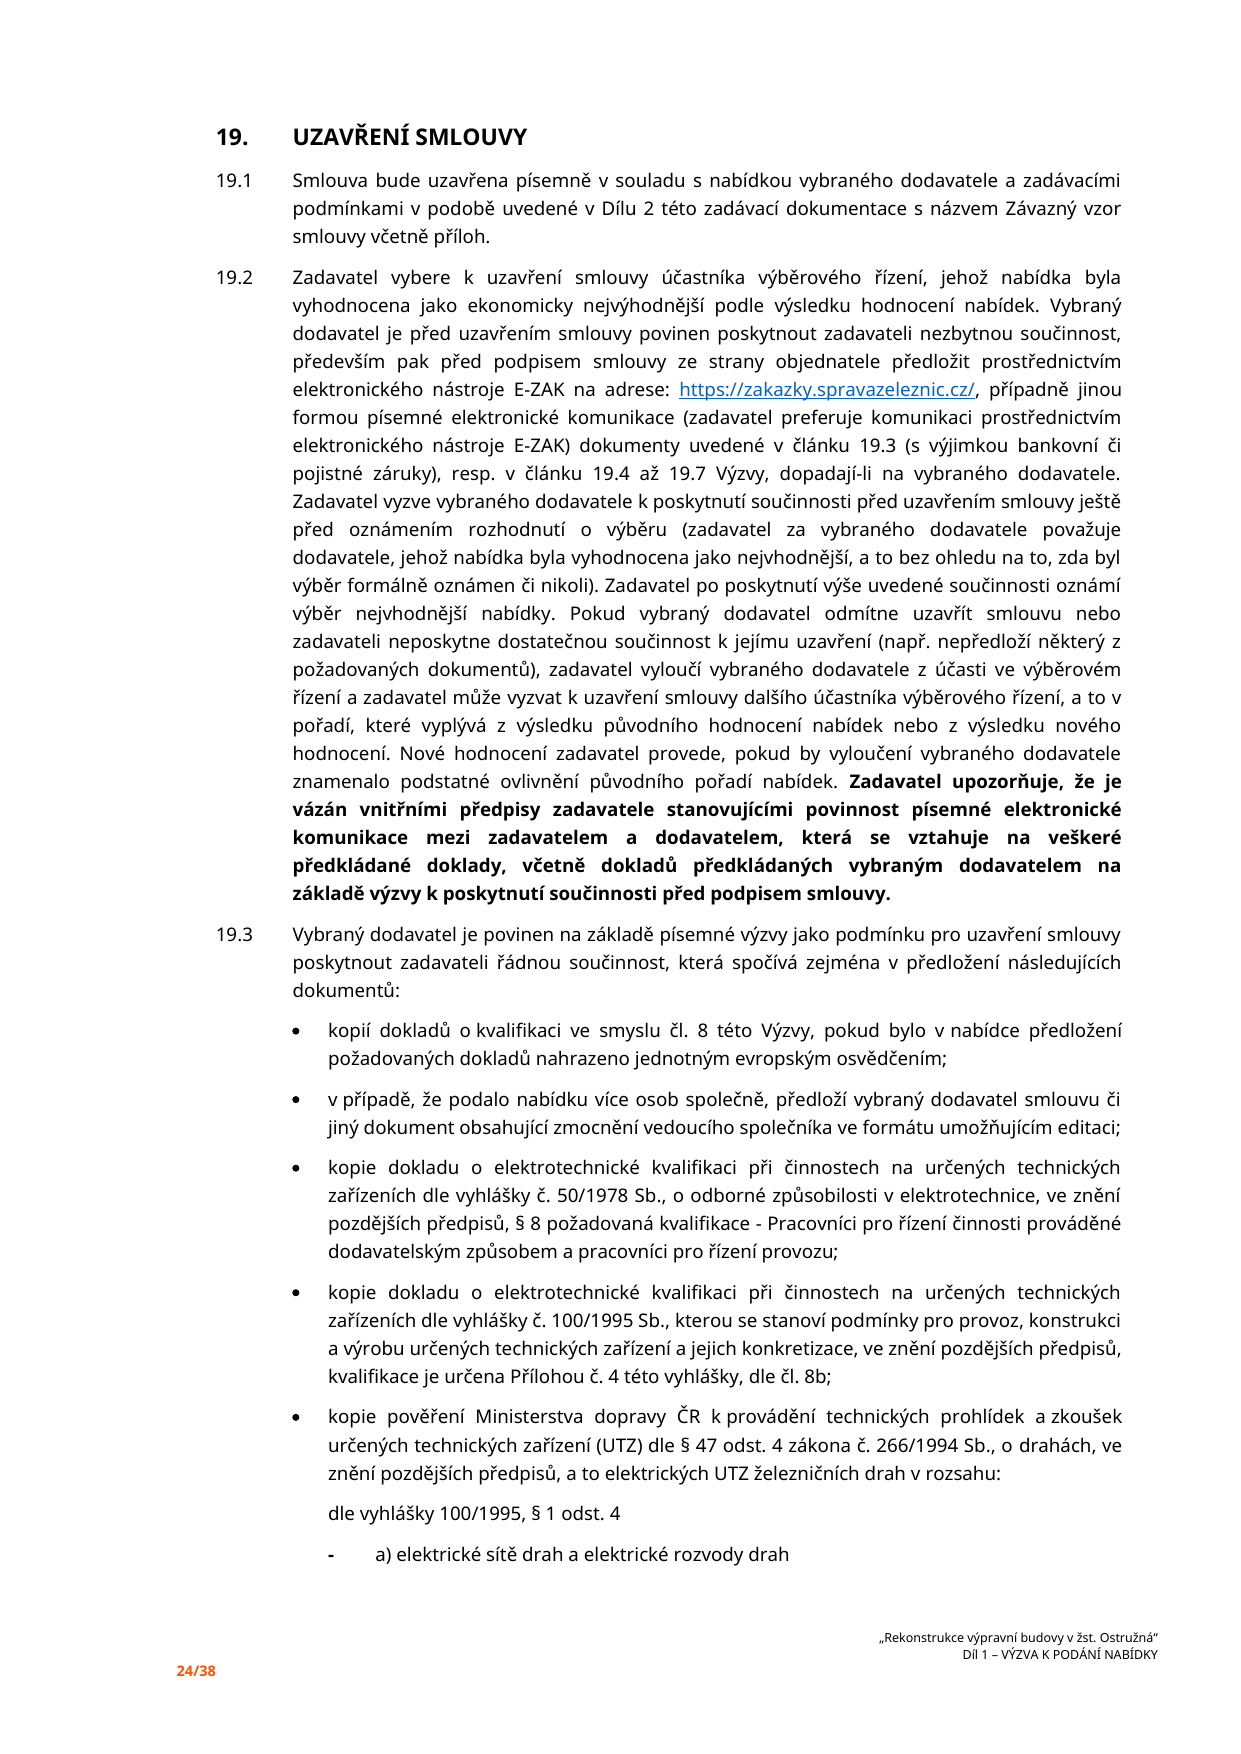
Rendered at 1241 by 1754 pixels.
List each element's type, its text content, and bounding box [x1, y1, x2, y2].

text v případě, že podalo nabídku více osob společně, předloží vybraný dodavatel smlouvu či jiný dokument obsahující zmocnění vedoucího společníka ve formátu umožňujícím editaci; [292, 1086, 1122, 1140]
text a) elektrické sítě drah a elektrické rozvody drah [328, 1541, 1122, 1566]
text kopií dokladů o kvalifikaci ve smyslu čl. 8 této Výzvy, pokud bylo v nabídce předložení požadovaných dokladů nahrazeno jednotným evropským osvědčením; [292, 1018, 1122, 1071]
list dle vyhlášky 100/1995, § 1 odst. 4 [328, 1500, 1122, 1526]
text Zadavatel vybere k uzavření smlouvy účastníka výběrového řízení, jehož nabídka byla vyhodnocena jako ekonomicky nejvýhodnější podle výsledku hodnocení nabídek. Vybraný dodavatel je před uzavřením smlouvy povinen poskytnout zadavateli nezbytnou součinnost, především pak před podpisem smlouvy ze strany objednatele předložit prostřednictvím elektronického nástroje E-ZAK na adrese: https://zakazky.spravazeleznic.cz/, případně jinou formou písemné elektronické komunikace (zadavatel preferuje komunikaci prostřednictvím elektronického nástroje E-ZAK) dokumenty uvedené v článku 19.3 (s výjimkou bankovní či pojistné záruky), resp. v článku 19.4 až 19.7 Výzvy, dopadají-li na vybraného dodavatele. Zadavatel vyzve vybraného dodavatele k poskytnutí součinnosti před uzavřením smlouvy ještě před oznámením rozhodnutí o výběru (zadavatel za vybraného dodavatele považuje dodavatele, jehož nabídka byla vyhodnocena jako nejvhodnější, a to bez ohledu na to, zda byl výběr formálně oznámen či nikoli). Zadavatel po poskytnutí výše uvedené součinnosti oznámí výběr nejvhodnější nabídky. Pokud vybraný dodavatel odmítne uzavřít smlouvu nebo zadavateli neposkytne dostatečnou součinnost k jejímu uzavření (např. nepředloží některý z požadovaných dokumentů), zadavatel vyloučí vybraného dodavatele z účasti ve výběrovém řízení a zadavatel může vyzvat k uzavření smlouvy dalšího účastníka výběrového řízení, a to v pořadí, které vyplývá z výsledku původního hodnocení nabídek nebo z výsledku nového hodnocení. Nové hodnocení zadavatel provede, pokud by vyloučení vybraného dodavatele znamenalo podstatné ovlivnění původního pořadí nabídek. Zadavatel upozorňuje, že je vázán vnitřními předpisy zadavatele stanovujícími povinnost písemné elektronické komunikace mezi zadavatelem a dodavatelem, která se vztahuje na veškeré předkládané doklady, včetně dokladů předkládaných vybraným dodavatelem na základě výzvy k poskytnutí součinnosti před podpisem smlouvy. [216, 264, 1122, 906]
text kopie dokladu o elektrotechnické kvalifikaci při činnostech na určených technických zařízeních dle vyhlášky č. 50/1978 Sb., o odborné způsobilosti v elektrotechnice, ve znění pozdějších předpisů, § 8 požadovaná kvalifikace - Pracovníci pro řízení činnosti prováděné dodavatelským způsobem a pracovníci pro řízení provozu; [292, 1155, 1122, 1264]
text kopie pověření Ministerstva dopravy ČR k provádění technických prohlídek a zkoušek určených technických zařízení (UTZ) dle § 47 odst. 4 zákona č. 266/1994 Sb., o drahách, ve znění pozdějších předpisů, a to elektrických UTZ železničních drah v rozsahu: [292, 1404, 1122, 1485]
text kopie dokladu o elektrotechnické kvalifikaci při činnostech na určených technických zařízeních dle vyhlášky č. 100/1995 Sb., kterou se stanoví podmínky pro provoz, konstrukci a výrobu určených technických zařízení a jejich konkretizace, ve znění pozdějších předpisů, kvalifikace je určena Přílohou č. 4 této vyhlášky, dle čl. 8b; [292, 1279, 1122, 1389]
text Vybraný dodavatel je povinen na základě písemné výzvy jako podmínku pro uzavření smlouvy poskytnout zadavateli řádnou součinnost, která spočívá zejména v předložení následujících dokumentů: [216, 921, 1122, 1003]
text UZAVŘENÍ SMLOUVY [216, 121, 1122, 152]
text Smlouva bude uzavřena písemně v souladu s nabídkou vybraného dodavatele a zadávacími podmínkami v podobě uvedené v Dílu 2 této zadávací dokumentace s názvem Závazný vzor smlouvy včetně příloh. [216, 167, 1122, 249]
